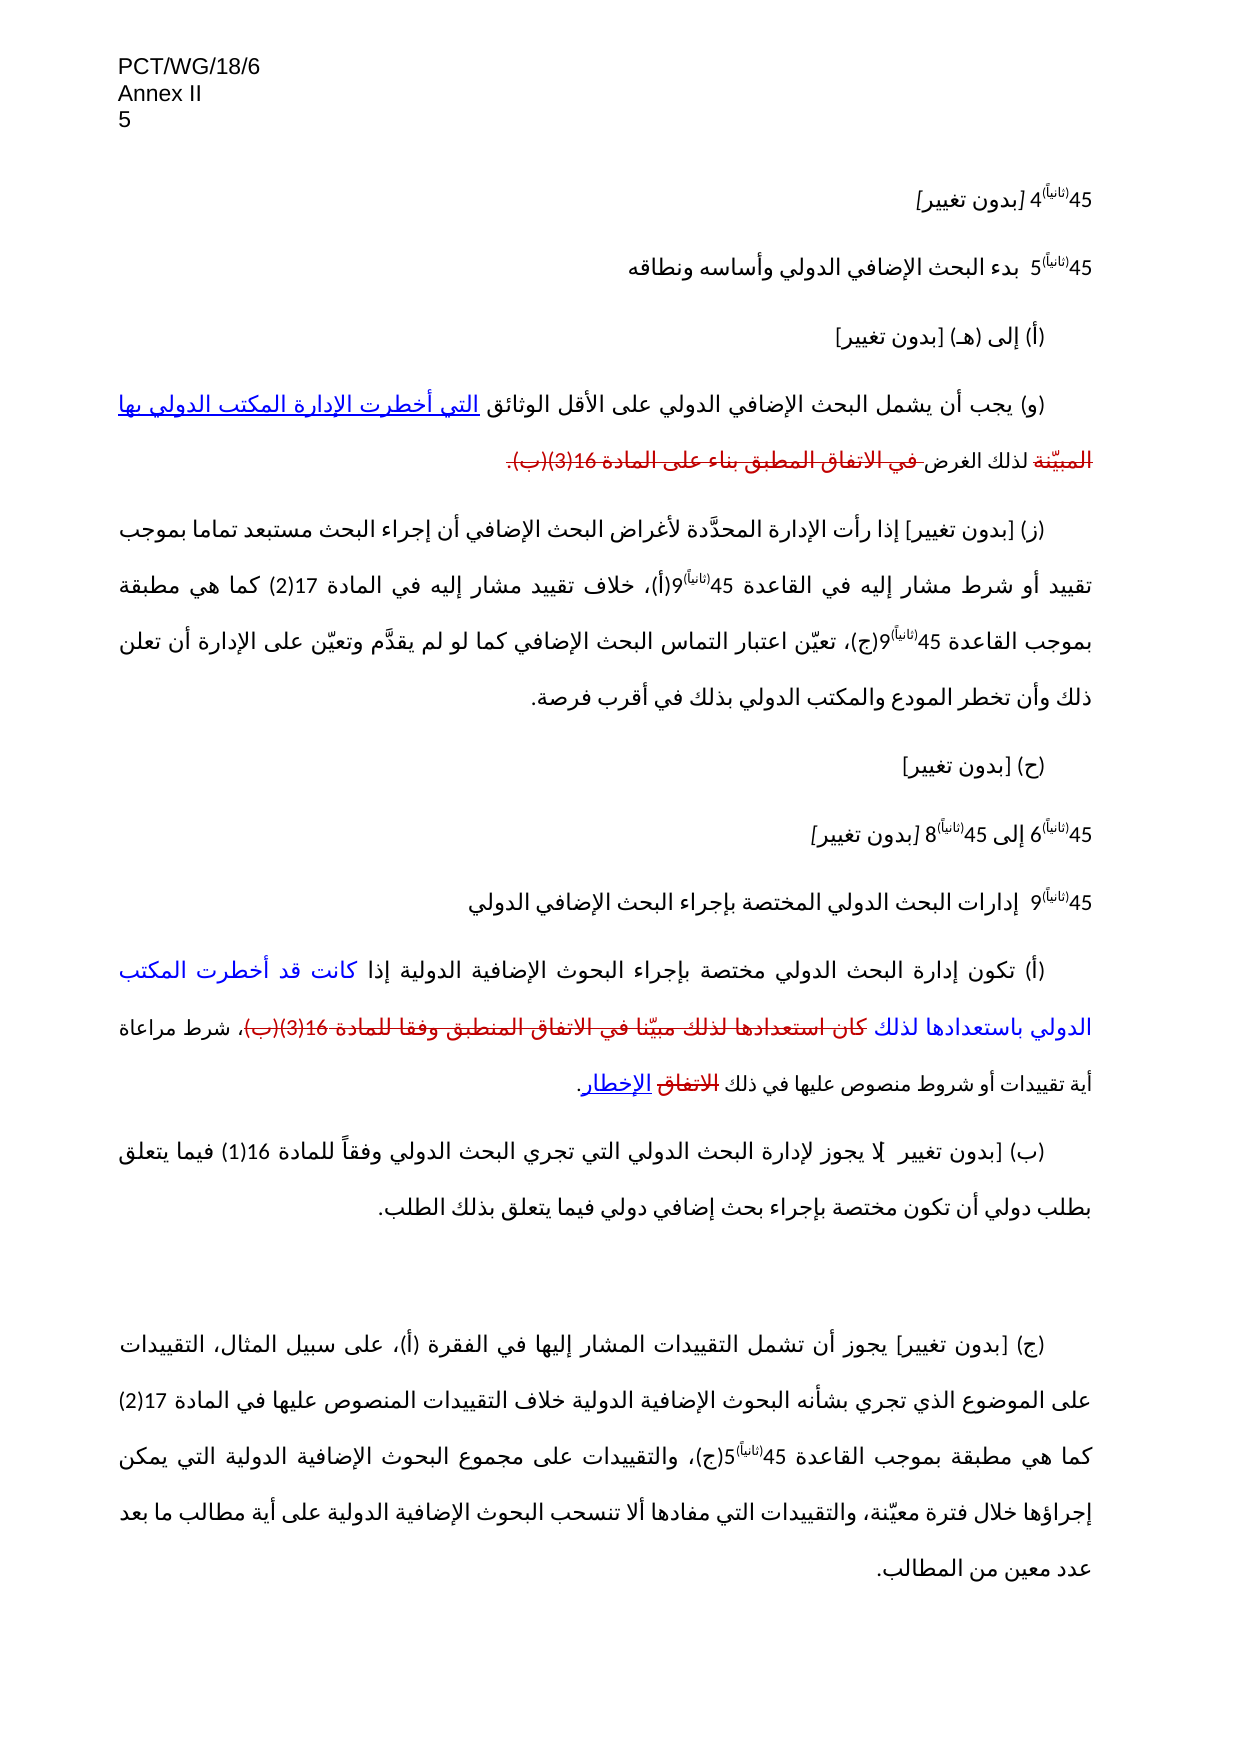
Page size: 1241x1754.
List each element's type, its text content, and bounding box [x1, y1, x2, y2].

text (ج) [بدون تغيير] يجوز أن تشمل التقييدات المشار إليها في الفقرة (أ)، على سبيل المثال، التقييدات على الموضوع الذي تجري بشأنه البحوث الإضافية الدولية خلاف التقييدات المنصوص عليها في المادة 17(2) كما هي مطبقة بموجب القاعدة 45(ثانياً)5(ج)، والتقييدات على مجموع البحوث الإضافية الدولية التي يمكن إجراؤها خلال فترة معيّنة، والتقييدات التي مفادها ألا تنسحب البحوث الإضافية الدولية على أية مطالب ما بعد عدد معين من المطالب. [118, 1330, 1092, 1582]
text 45(ثانياً)4 [بدون تغيير] [118, 185, 1092, 213]
text (و) يجب أن يشمل البحث الإضافي الدولي على الأقل الوثائق التي أخطرت الإدارة المكتب الدولي بها المبيّنة لذلك الغرض في الاتفاق المطبق بناء على المادة 16(3)(ب). [118, 390, 1092, 474]
text 45(ثانياً)5 بدء البحث الإضافي الدولي وأساسه ونطاقه [118, 253, 1092, 281]
text (ب) [بدون تغيير] لا يجوز لإدارة البحث الدولي التي تجري البحث الدولي وفقاً للمادة 16(1) فيما يتعلق بطلب دولي أن تكون مختصة بإجراء بحث إضافي دولي فيما يتعلق بذلك الطلب. [118, 1137, 1092, 1221]
text (أ) تكون إدارة البحث الدولي مختصة بإجراء البحوث الإضافية الدولية إذا كانت قد أخطرت المكتب الدولي باستعدادها لذلك كان استعدادها لذلك مبيّنا في الاتفاق المنطبق وفقا للمادة 16(3)(ب)، شرط مراعاة أية تقييدات أو شروط منصوص عليها في ذلك الاتفاق الإخطار. [118, 957, 1092, 1097]
text (ح) [بدون تغيير] [118, 751, 1092, 779]
text 45(ثانياً)9 إدارات البحث الدولي المختصة بإجراء البحث الإضافي الدولي [118, 888, 1092, 916]
text (ز) [بدون تغيير] إذا رأت الإدارة المحدَّدة لأغراض البحث الإضافي أن إجراء البحث مستبعد تماما بموجب تقييد أو شرط مشار إليه في القاعدة 45(ثانياً)9(أ)، خلاف تقييد مشار إليه في المادة 17(2) كما هي مطبقة بموجب القاعدة 45(ثانياً)9(ج)، تعيّن اعتبار التماس البحث الإضافي كما لو لم يقدَّم وتعيّن على الإدارة أن تعلن ذلك وأن تخطر المودع والمكتب الدولي بذلك في أقرب فرصة. [118, 515, 1092, 711]
text 45(ثانياً)6 إلى 45(ثانياً)8 [بدون تغيير] [118, 820, 1092, 848]
text (أ) إلى (هـ) [بدون تغيير] [118, 322, 1092, 350]
